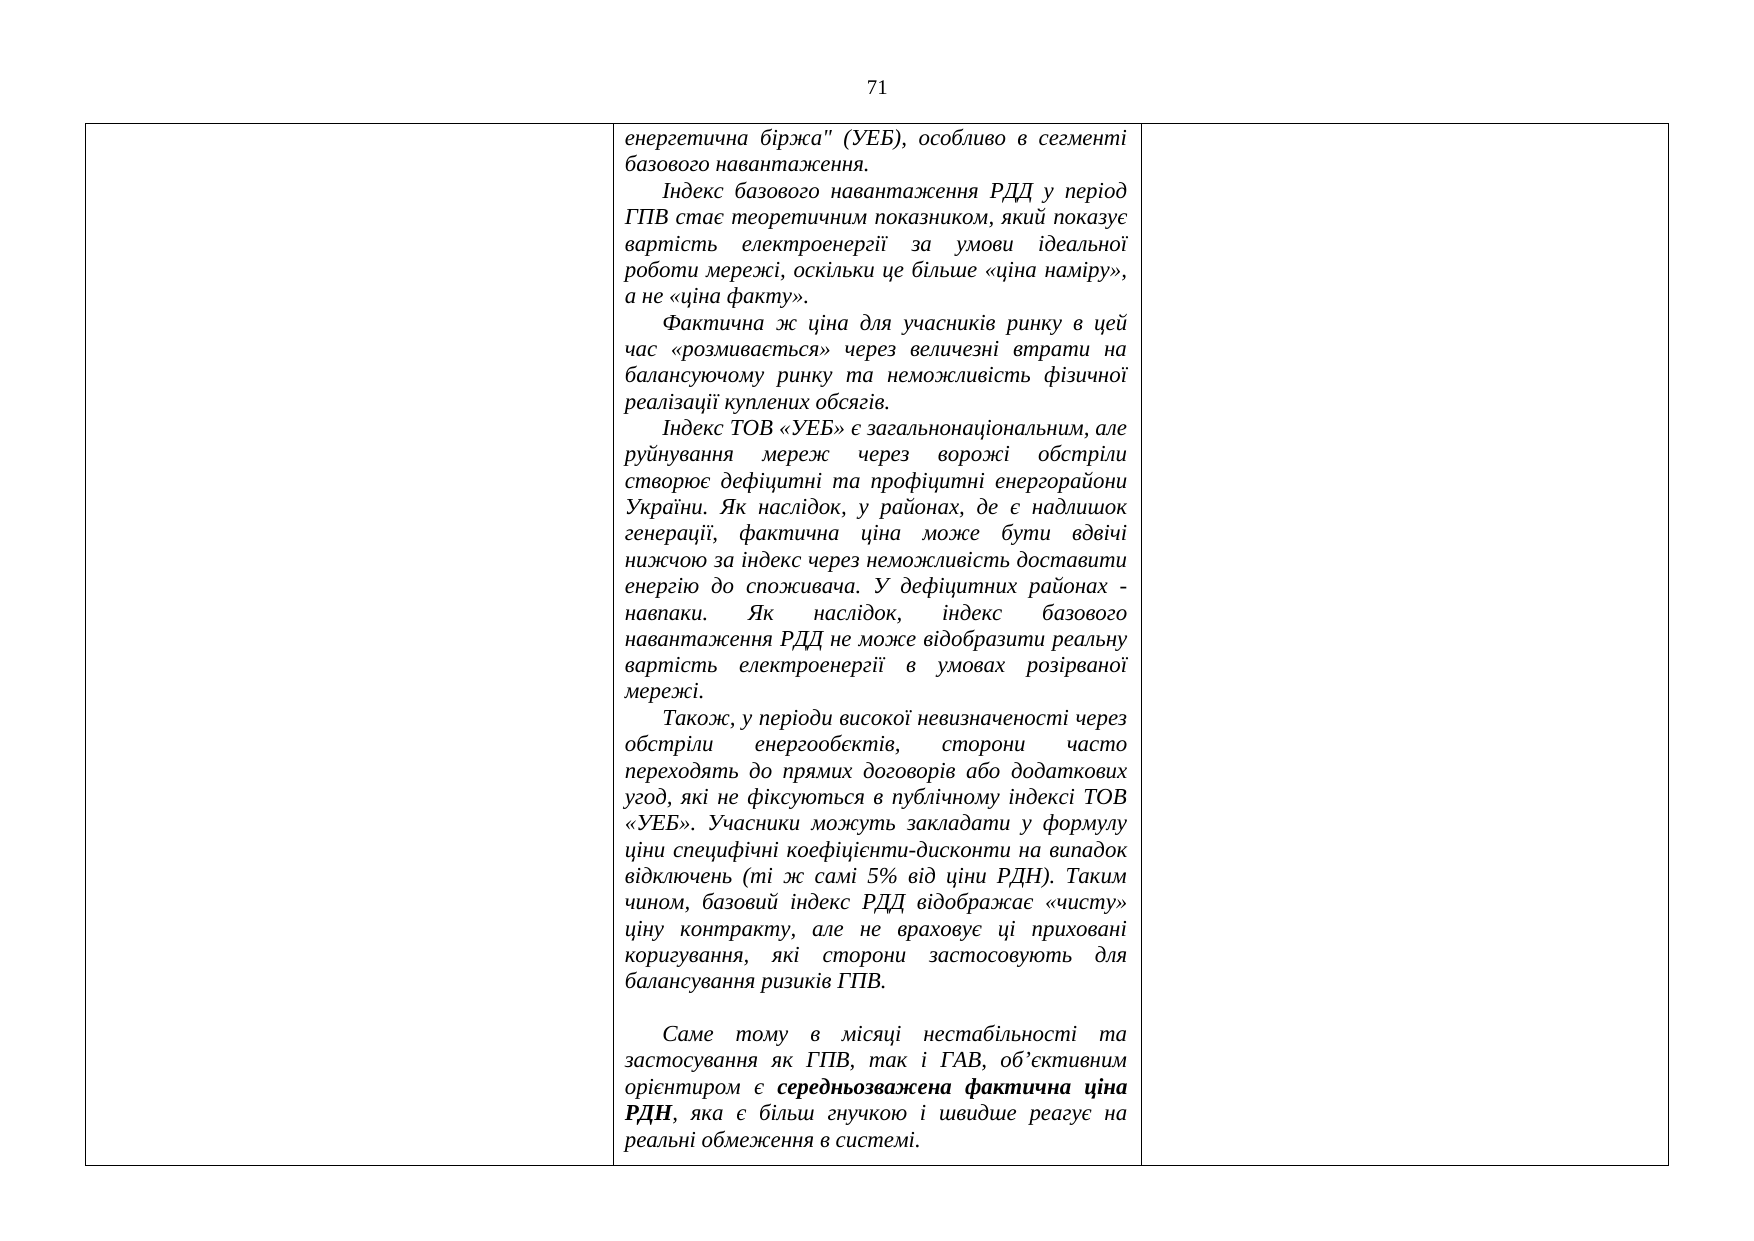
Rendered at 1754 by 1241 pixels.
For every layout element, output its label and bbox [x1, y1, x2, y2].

table_cell [86, 124, 613, 1165]
table_cell [614, 124, 1141, 1165]
table_cell [1142, 124, 1668, 1165]
